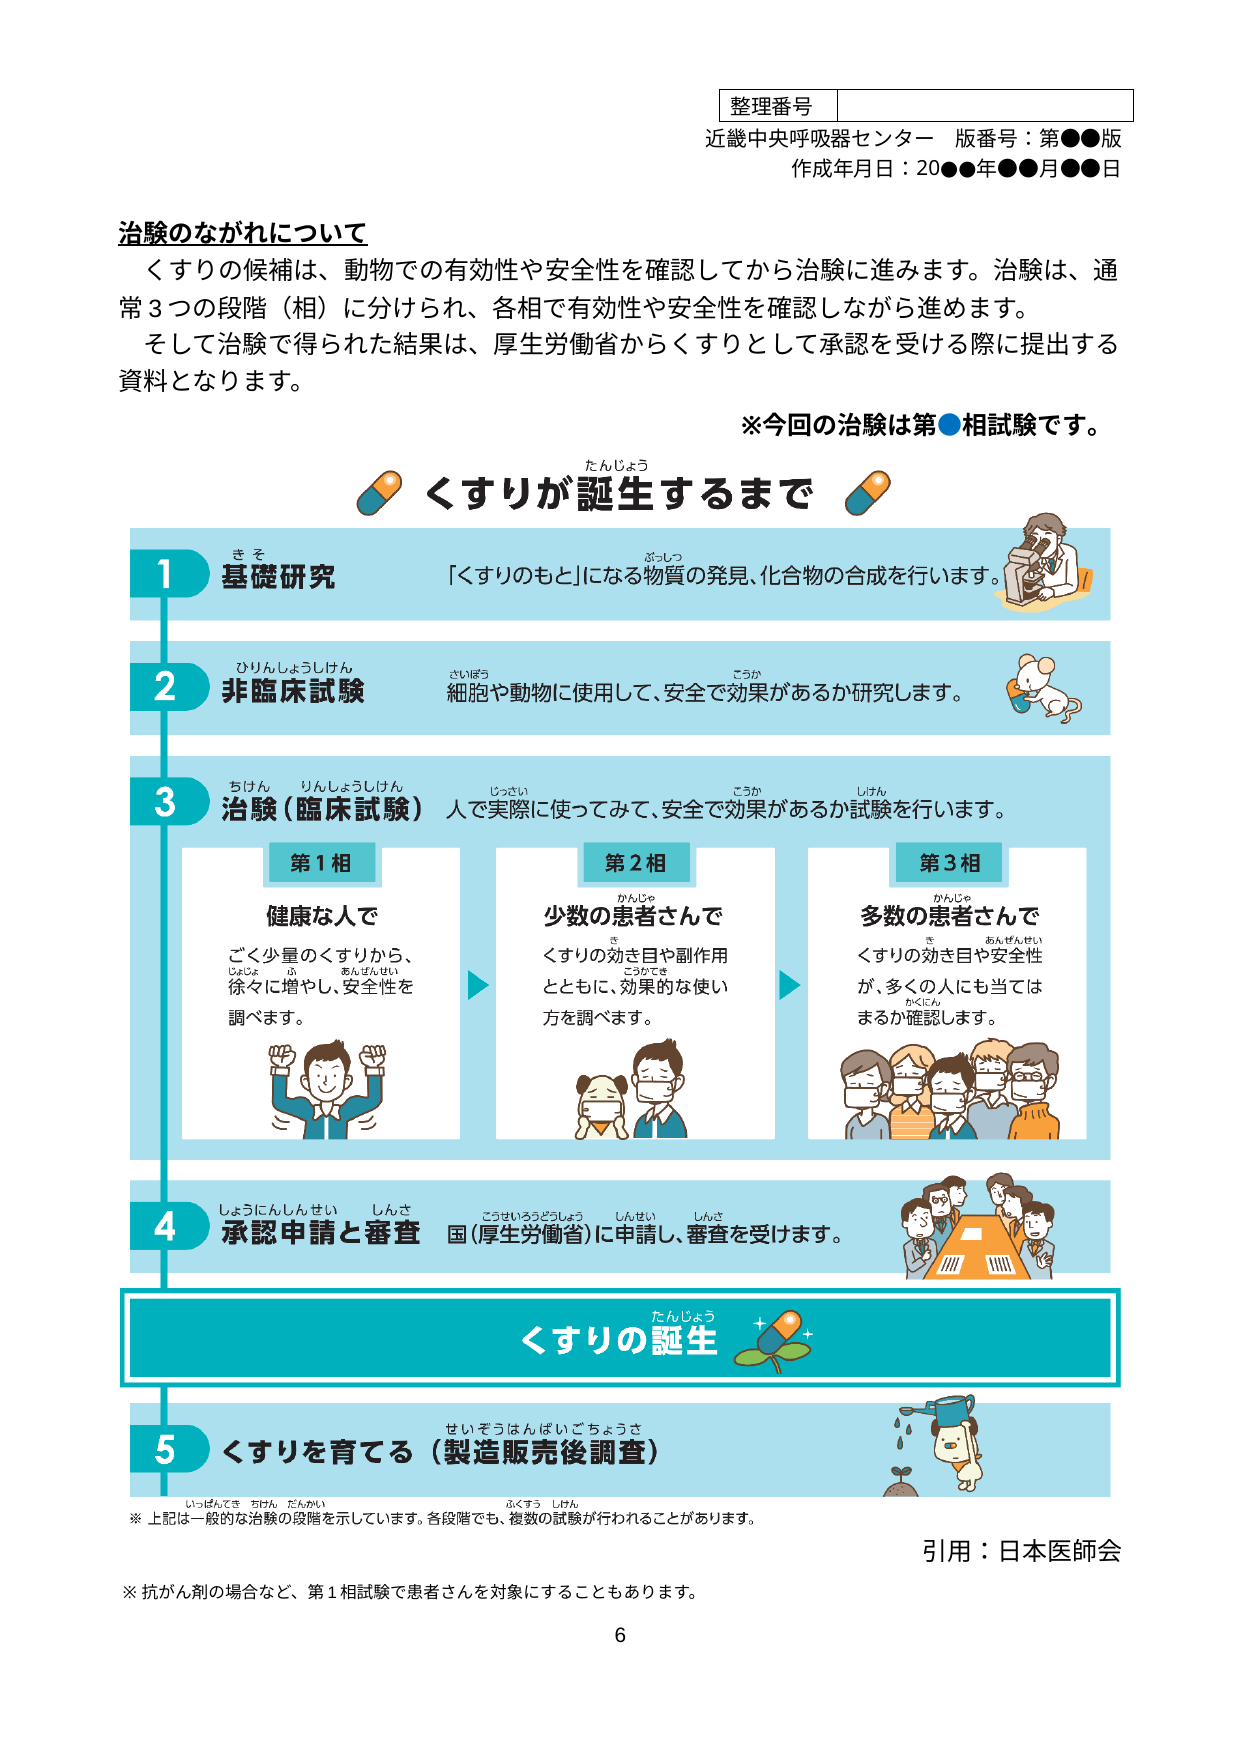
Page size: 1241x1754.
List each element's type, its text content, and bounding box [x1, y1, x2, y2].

text 治験のながれについて [118, 212, 1122, 250]
text そして治験で得られた結果は、厚生労働省からくすりとして承認を受ける際に提出する資料となります。 [118, 325, 1122, 397]
picture [118, 453, 1123, 1531]
text ※ 抗がん剤の場合など、第1相試験で患者さんを対象にすることもあります。 [118, 1568, 1122, 1606]
text くすりの候補は、動物での有効性や安全性を確認してから治験に進みます。治験は、通常3つの段階（相）に分けられ、各相で有効性や安全性を確認しながら進めます。 [118, 250, 1122, 325]
text 引用：日本医師会 [118, 1531, 1122, 1568]
